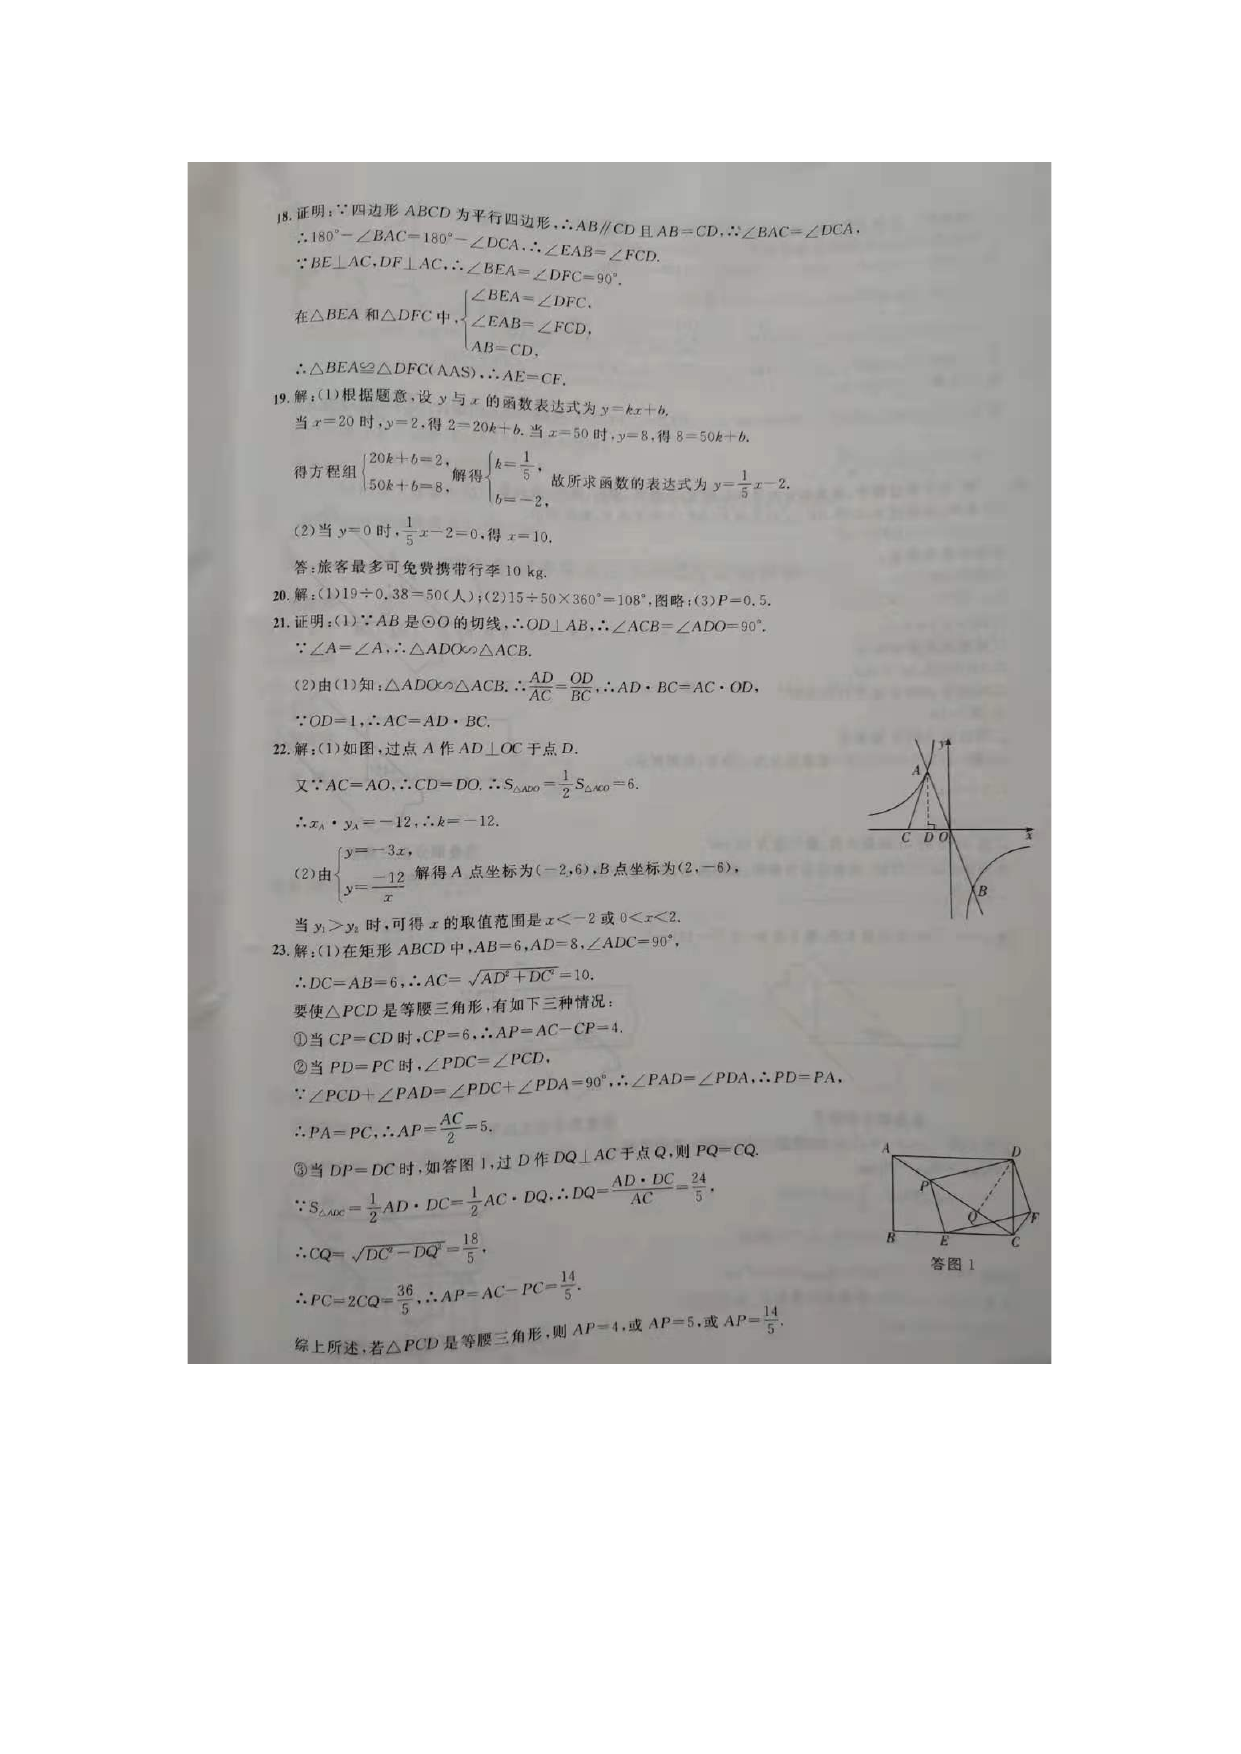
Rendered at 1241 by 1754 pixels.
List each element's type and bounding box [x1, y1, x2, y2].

picture [187, 162, 1052, 1364]
